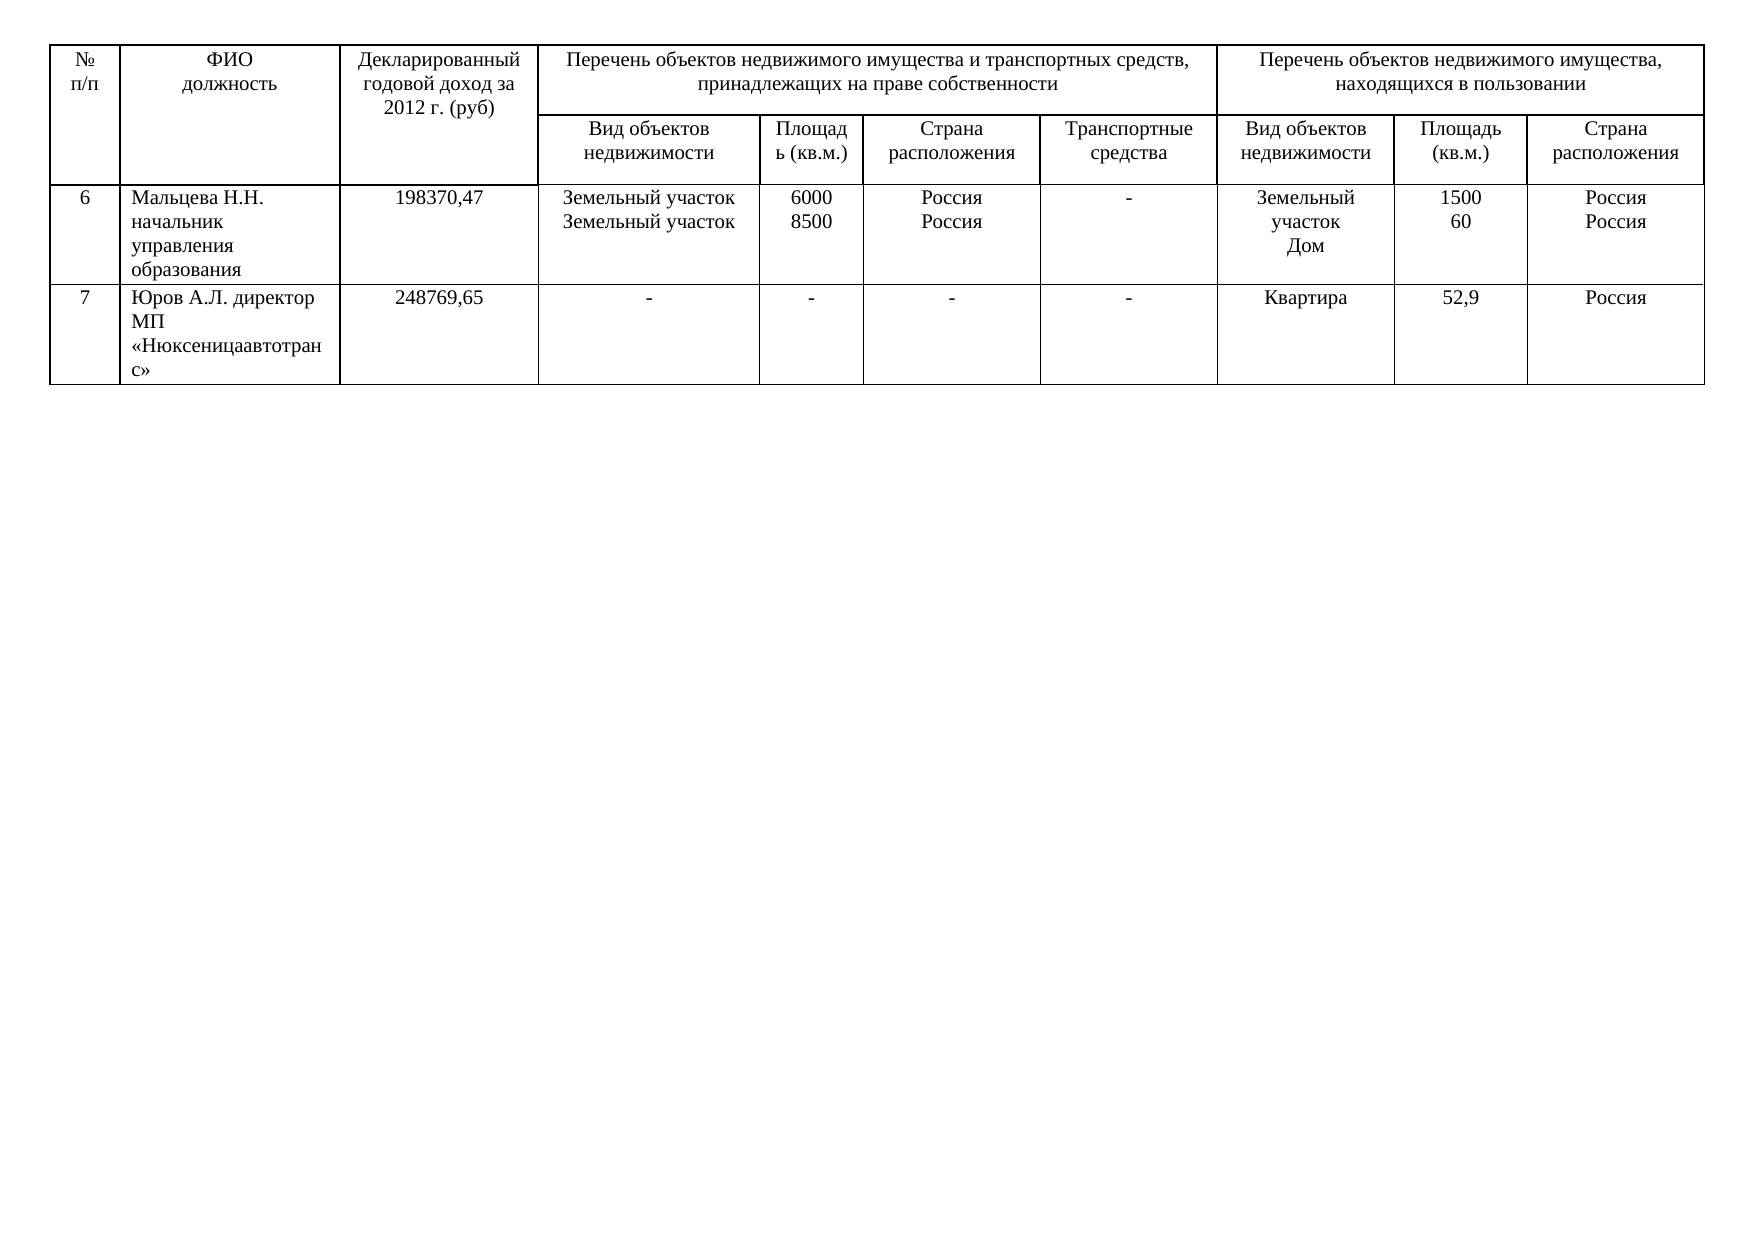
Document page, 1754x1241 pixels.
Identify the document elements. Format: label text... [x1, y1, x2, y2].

table_cell 6000 8500 [760, 185, 863, 284]
table_cell Транспортные средства [1041, 116, 1216, 184]
table_cell Страна расположения [1528, 116, 1703, 184]
table_cell 6 [51, 186, 119, 284]
table_cell Россия Россия [864, 185, 1040, 284]
table_cell - [539, 285, 759, 384]
table_cell Вид объектов недвижимости [1218, 116, 1393, 184]
table_cell Россия [1528, 284, 1704, 384]
table_cell 1500 60 [1395, 185, 1527, 284]
table_cell Вид объектов недвижимости [539, 116, 759, 184]
table_cell Мальцева Н.Н. начальник управления образования [121, 186, 339, 284]
table_cell Юров А.Л. директор МП «Нюксеницаавтотранс» [121, 285, 339, 384]
table_header Декларированный годовой доход за 2012 г. (руб) [341, 46, 537, 184]
table_cell Площадь (кв.м.) [1395, 116, 1526, 184]
table_cell Страна расположения [864, 116, 1039, 184]
table_header Перечень объектов недвижимого имущества, находящихся в пользовании [1218, 46, 1703, 114]
table_cell 52,9 [1395, 285, 1527, 384]
table_header Перечень объектов недвижимого имущества и транспортных средств, принадлежащих на праве собственности [539, 46, 1216, 114]
table_cell Земельный участок Земельный участок [539, 185, 759, 284]
table_cell - [760, 285, 863, 384]
table_cell 248769,65 [341, 285, 538, 384]
table_cell Квартира [1218, 285, 1394, 384]
table_cell - [1041, 185, 1217, 284]
table_cell Земельный участок Дом [1218, 185, 1394, 284]
table_cell 198370,47 [341, 186, 538, 284]
table_cell Площадь (кв.м.) [761, 116, 862, 184]
table_cell - [1041, 285, 1217, 384]
table_cell 7 [51, 285, 119, 384]
table_cell Россия Россия [1528, 185, 1704, 284]
table_header № п/п [51, 46, 119, 184]
table_header ФИО должность [121, 46, 339, 184]
table_cell - [864, 285, 1040, 384]
